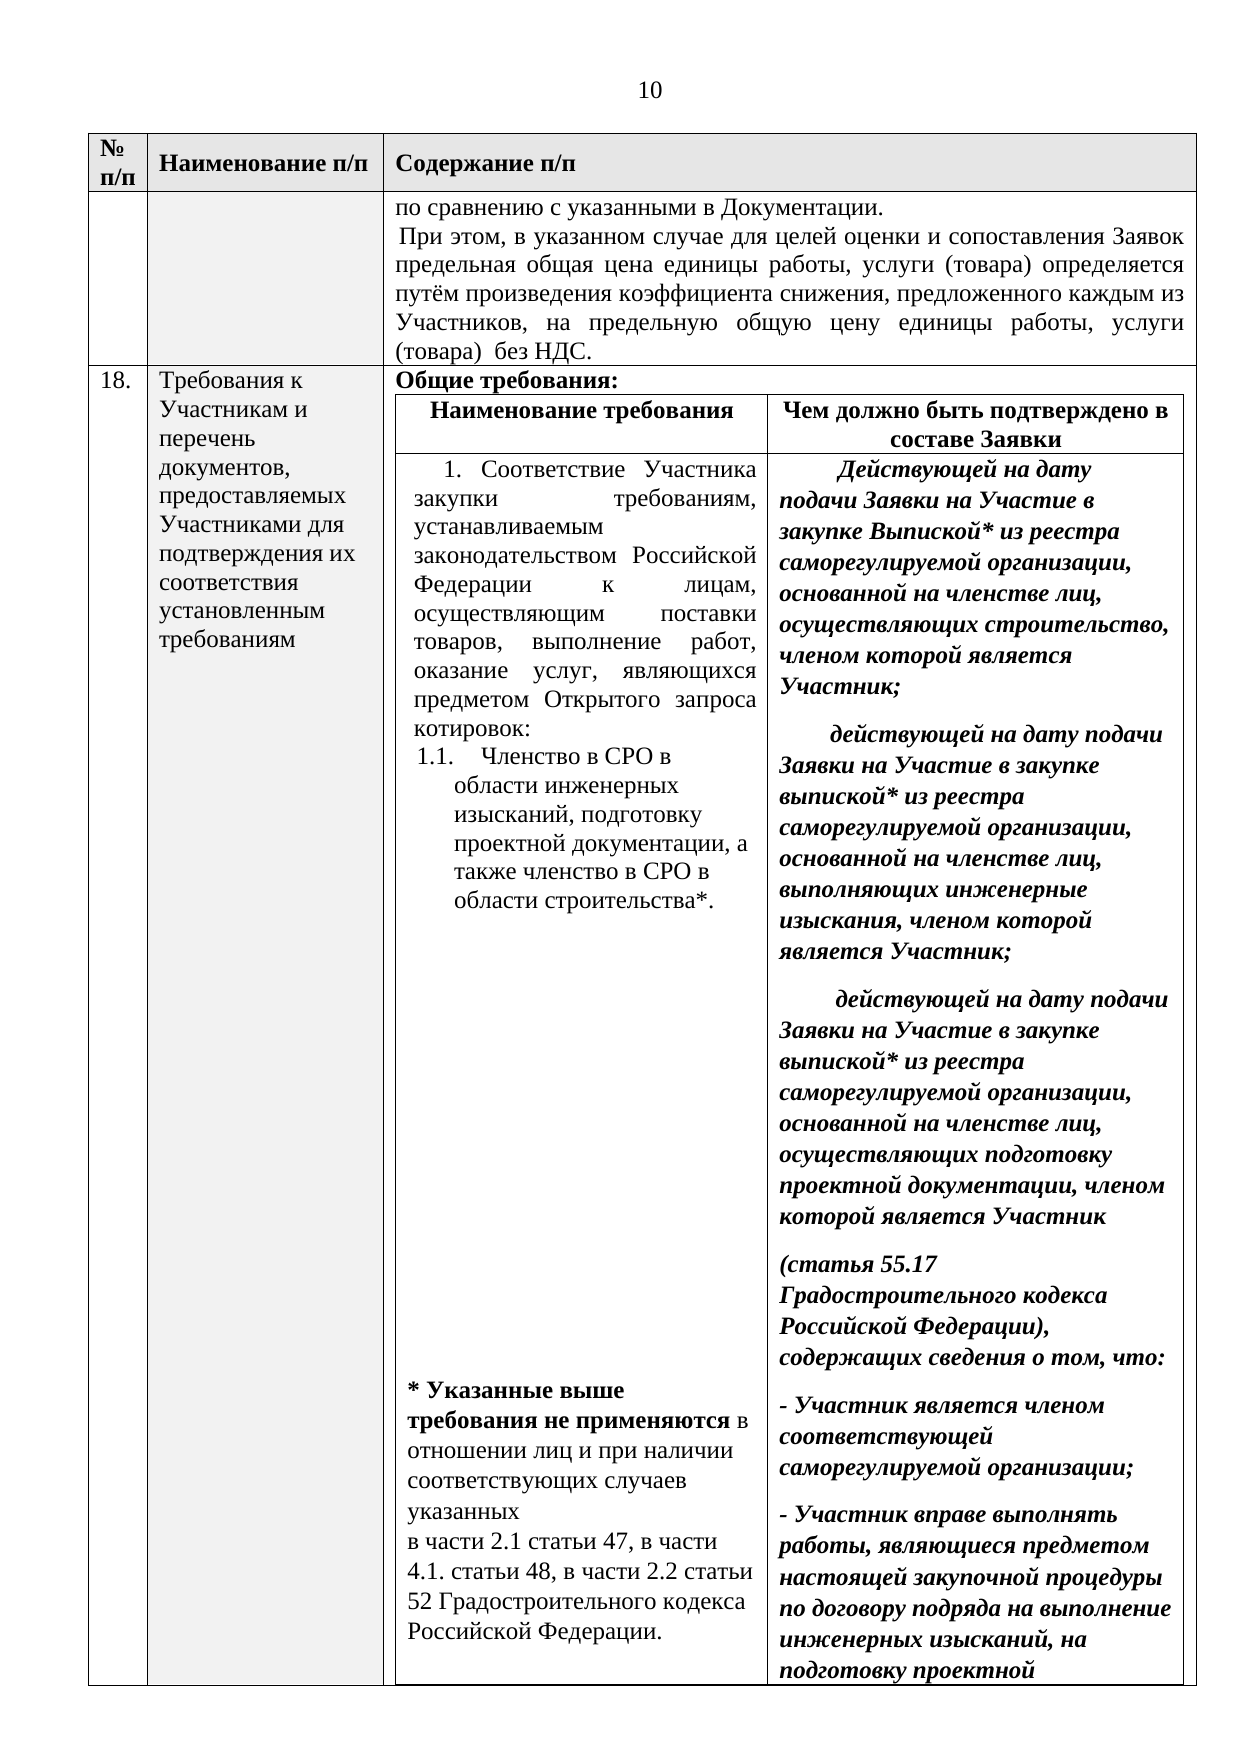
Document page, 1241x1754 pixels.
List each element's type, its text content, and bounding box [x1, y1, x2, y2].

table_header Содержание п/п [384, 134, 1196, 191]
table_cell [89, 192, 147, 364]
table_header № п/п [89, 134, 147, 191]
table_cell [89, 366, 147, 1684]
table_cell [148, 192, 383, 364]
table_header Наименование п/п [148, 134, 383, 191]
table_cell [384, 192, 1196, 364]
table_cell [148, 366, 383, 1684]
